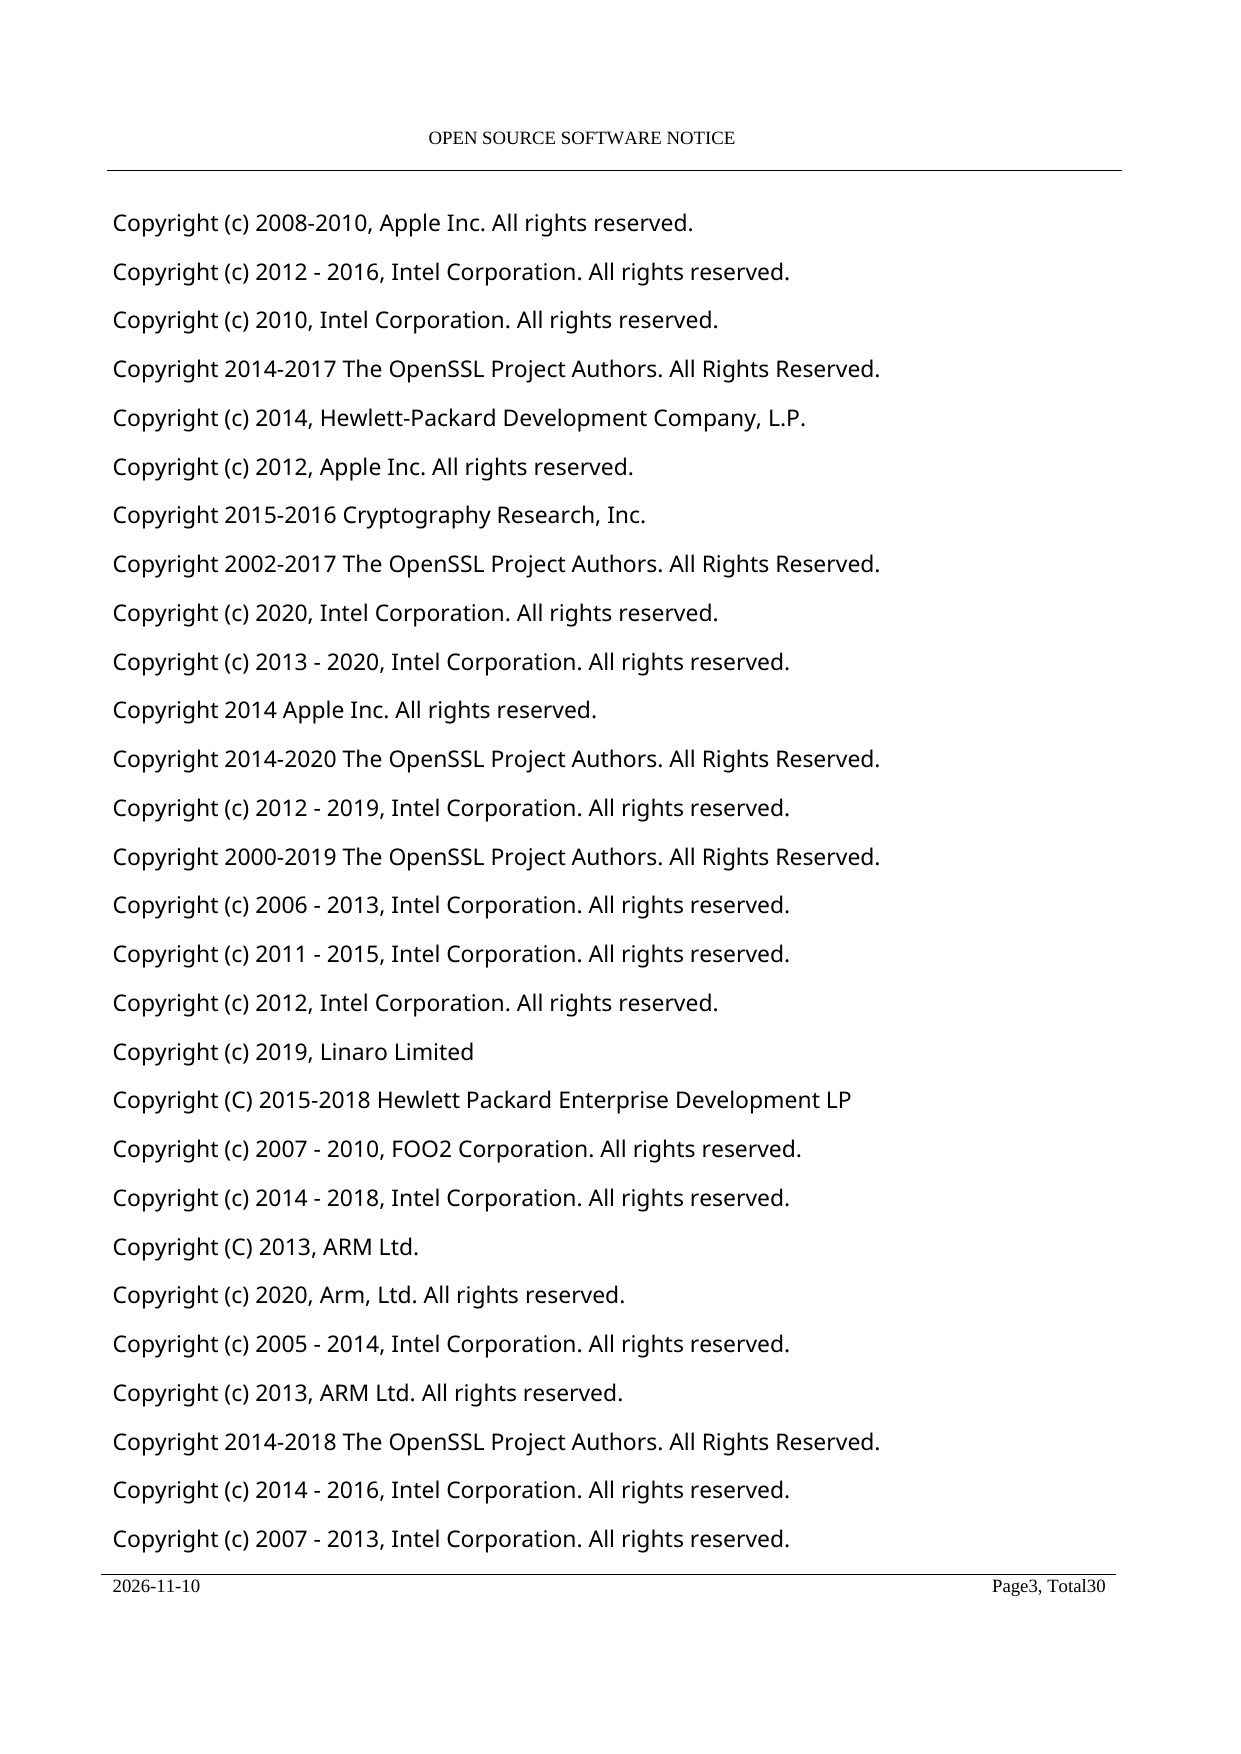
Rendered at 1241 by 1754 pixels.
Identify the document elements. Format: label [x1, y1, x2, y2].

text [112, 206, 1128, 1555]
